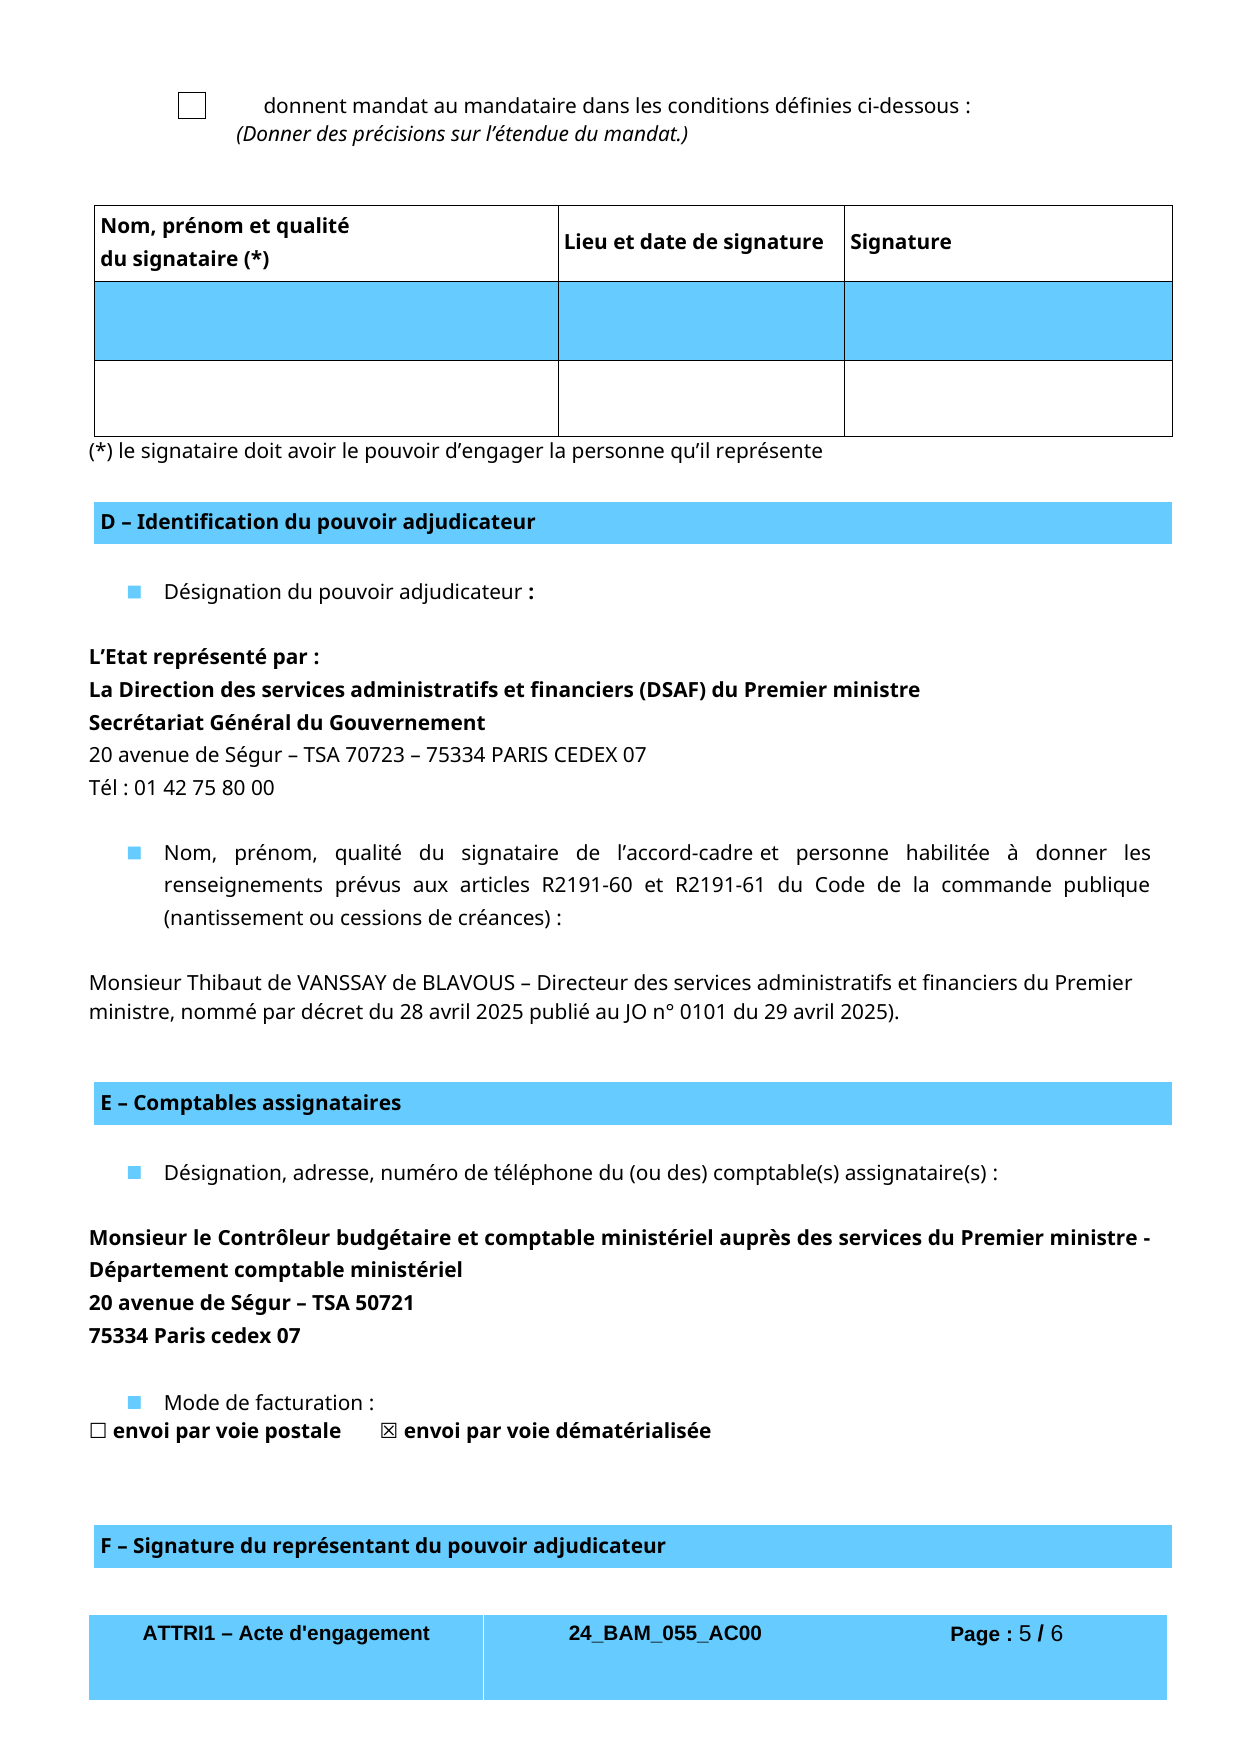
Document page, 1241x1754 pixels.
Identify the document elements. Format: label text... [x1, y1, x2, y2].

text donnent mandat au mandataire dans les conditions définies ci-dessous : [118, 91, 1152, 119]
text (*) le signataire doit avoir le pouvoir d’engager la personne qu’il représente [89, 436, 1152, 465]
text L’Etat représenté par : [89, 642, 1152, 671]
text 20 avenue de Ségur – TSA 70723 – 75334 PARIS CEDEX 07 [89, 740, 1152, 769]
text Monsieur Thibaut de VANSSAY de BLAVOUS – Directeur des services administratifs et financiers du Premier ministre, nommé par décret du 28 avril 2025 publié au JO n° 0101 du 29 avril 2025). [89, 968, 1152, 1025]
list Désignation du pouvoir adjudicateur : [126, 577, 1152, 606]
list Désignation, adresse, numéro de téléphone du (ou des) comptable(s) assignataire(s) : [126, 1158, 1152, 1186]
text Secrétariat Général du Gouvernement [89, 708, 1152, 736]
table_header Lieu et date de signature [559, 206, 844, 281]
table_cell [559, 282, 844, 360]
table_cell [559, 361, 844, 436]
table_cell [845, 361, 1172, 436]
text Tél : 01 42 75 80 00 [89, 773, 1152, 801]
list Nom, prénom, qualité du signataire de l’accord-cadre et personne habilitée à donner les renseignements prévus aux articles R2191-60 et R2191-61 du Code de la commande publique (nantissement ou cessions de créances) : [126, 838, 1152, 932]
table_header Signature [845, 206, 1172, 281]
text Monsieur le Contrôleur budgétaire et comptable ministériel auprès des services du Premier ministre - Département comptable ministériel [89, 1223, 1152, 1284]
table_cell [95, 361, 558, 436]
table_cell [845, 282, 1172, 360]
text envoi par voie postale envoi par voie dématérialisée [89, 1416, 1152, 1444]
table_header Nom, prénom et qualité du signataire (*) [95, 206, 558, 281]
table_header D – Identification du pouvoir adjudicateur [94, 502, 1172, 544]
text La Direction des services administratifs et financiers (DSAF) du Premier ministre [89, 675, 1152, 703]
text 75334 Paris cedex 07 [89, 1321, 1152, 1349]
text 20 avenue de Ségur – TSA 50721 [89, 1288, 1152, 1317]
list Mode de facturation : [126, 1388, 1152, 1416]
table_header E – Comptables assignataires [94, 1082, 1172, 1125]
table_header F – Signature du représentant du pouvoir adjudicateur [94, 1525, 1172, 1568]
table_cell [95, 282, 558, 360]
text (Donner des précisions sur l’étendue du mandat.) [118, 119, 1152, 148]
